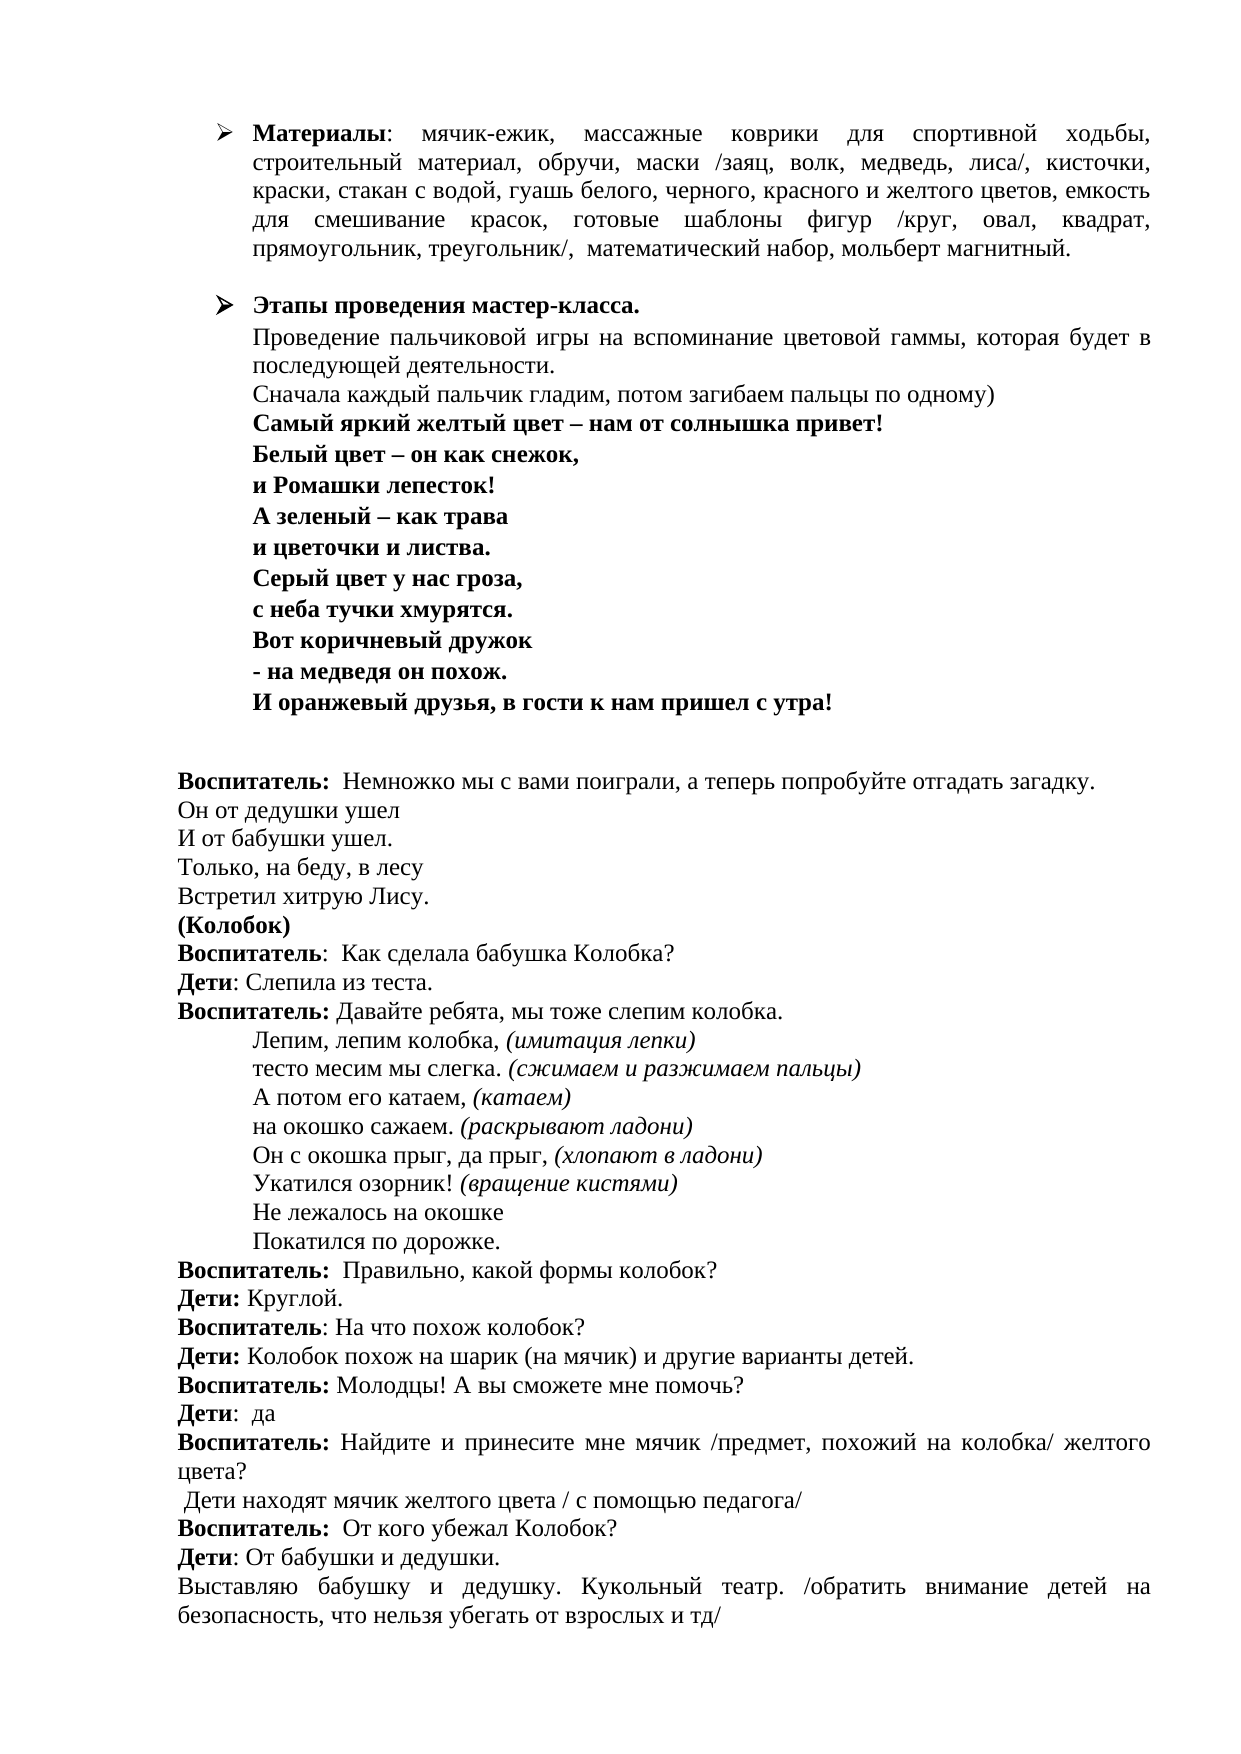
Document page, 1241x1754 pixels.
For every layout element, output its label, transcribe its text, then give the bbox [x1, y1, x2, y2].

list Вот коричневый дружок [252, 625, 1152, 654]
list Материалы: мячик-ежик, массажные коврики для спортивной ходьбы, строительный материал, обручи, маски /заяц, волк, медведь, лиса/, кисточки, краски, стакан с водой, гуашь белого, черного, красного и желтого цветов, емкость для смешивание красок, готовые шаблоны фигур /круг, овал, квадрат, прямоугольник, треугольник/, математический набор, мольберт магнитный. [215, 118, 1152, 262]
text Дети: да [177, 1398, 1152, 1427]
list Серый цвет у нас гроза, [252, 563, 1152, 592]
text Не лежалось на окошке [177, 1197, 1152, 1226]
text (Колобок) [177, 910, 1152, 938]
list Белый цвет – он как снежок, [252, 439, 1152, 468]
text Воспитатель: Как сделала бабушка Колобка? [177, 938, 1152, 967]
text Воспитатель: Правильно, какой формы колобок? [177, 1255, 1152, 1283]
text Укатился озорник! (вращение кистями) [252, 1168, 1152, 1197]
text Воспитатель: Немножко мы с вами поиграли, а теперь попробуйте отгадать загадку. [177, 766, 1152, 795]
text Дети: От бабушки и дедушки. [177, 1542, 1152, 1571]
text Лепим, лепим колобка, (имитация лепки) [252, 1025, 1152, 1053]
text Воспитатель: На что похож колобок? [177, 1312, 1152, 1341]
text И от бабушки ушел. [177, 823, 1152, 852]
list с неба тучки хмурятся. [252, 594, 1152, 623]
text на окошко сажаем. (раскрывают ладони) [252, 1111, 1152, 1140]
list А зеленый – как трава [252, 501, 1152, 530]
list и Ромашки лепесток! [252, 470, 1152, 499]
text Воспитатель: Найдите и принесите мне мячик /предмет, похожий на колобка/ желтого цвета? [177, 1427, 1152, 1485]
list - на медведя он похож. [252, 656, 1152, 685]
text тесто месим мы слегка. (сжимаем и разжимаем пальцы) [252, 1053, 1152, 1082]
list Проведение пальчиковой игры на вспоминание цветовой гаммы, которая будет в последующей деятельности. [252, 322, 1152, 379]
text Дети: Колобок похож на шарик (на мячик) и другие варианты детей. [177, 1341, 1152, 1370]
text Покатился по дорожке. [177, 1226, 1152, 1255]
list Этапы проведения мастер-класса. [215, 291, 1152, 319]
text Дети: Слепила из теста. [177, 967, 1152, 996]
text Воспитатель: Молодцы! А вы сможете мне помочь? [177, 1370, 1152, 1398]
text Только, на беду, в лесу [177, 852, 1152, 881]
text Он с окошка прыг, да прыг, (хлопают в ладони) [252, 1140, 1152, 1168]
text Выставляю бабушку и дедушку. Кукольный театр. /обратить внимание детей на безопасность, что нельзя убегать от взрослых и тд/ [177, 1571, 1152, 1628]
text Дети находят мячик желтого цвета / с помощью педагога/ [177, 1485, 1152, 1513]
text Воспитатель: Давайте ребята, мы тоже слепим колобка. [177, 996, 1152, 1025]
text Воспитатель: От кого убежал Колобок? [177, 1513, 1152, 1542]
text Встретил хитрую Лису. [177, 881, 1152, 910]
list Сначала каждый пальчик гладим, потом загибаем пальцы по одному) [252, 379, 1152, 408]
text А потом его катаем, (катаем) [252, 1082, 1152, 1111]
list И оранжевый друзья, в гости к нам пришел с утра! [252, 687, 1152, 716]
text Он от дедушки ушел [177, 795, 1152, 823]
list и цветочки и листва. [252, 532, 1152, 561]
text Дети: Круглой. [177, 1283, 1152, 1312]
list Самый яркий желтый цвет – нам от солнышка привет! [252, 408, 1152, 437]
